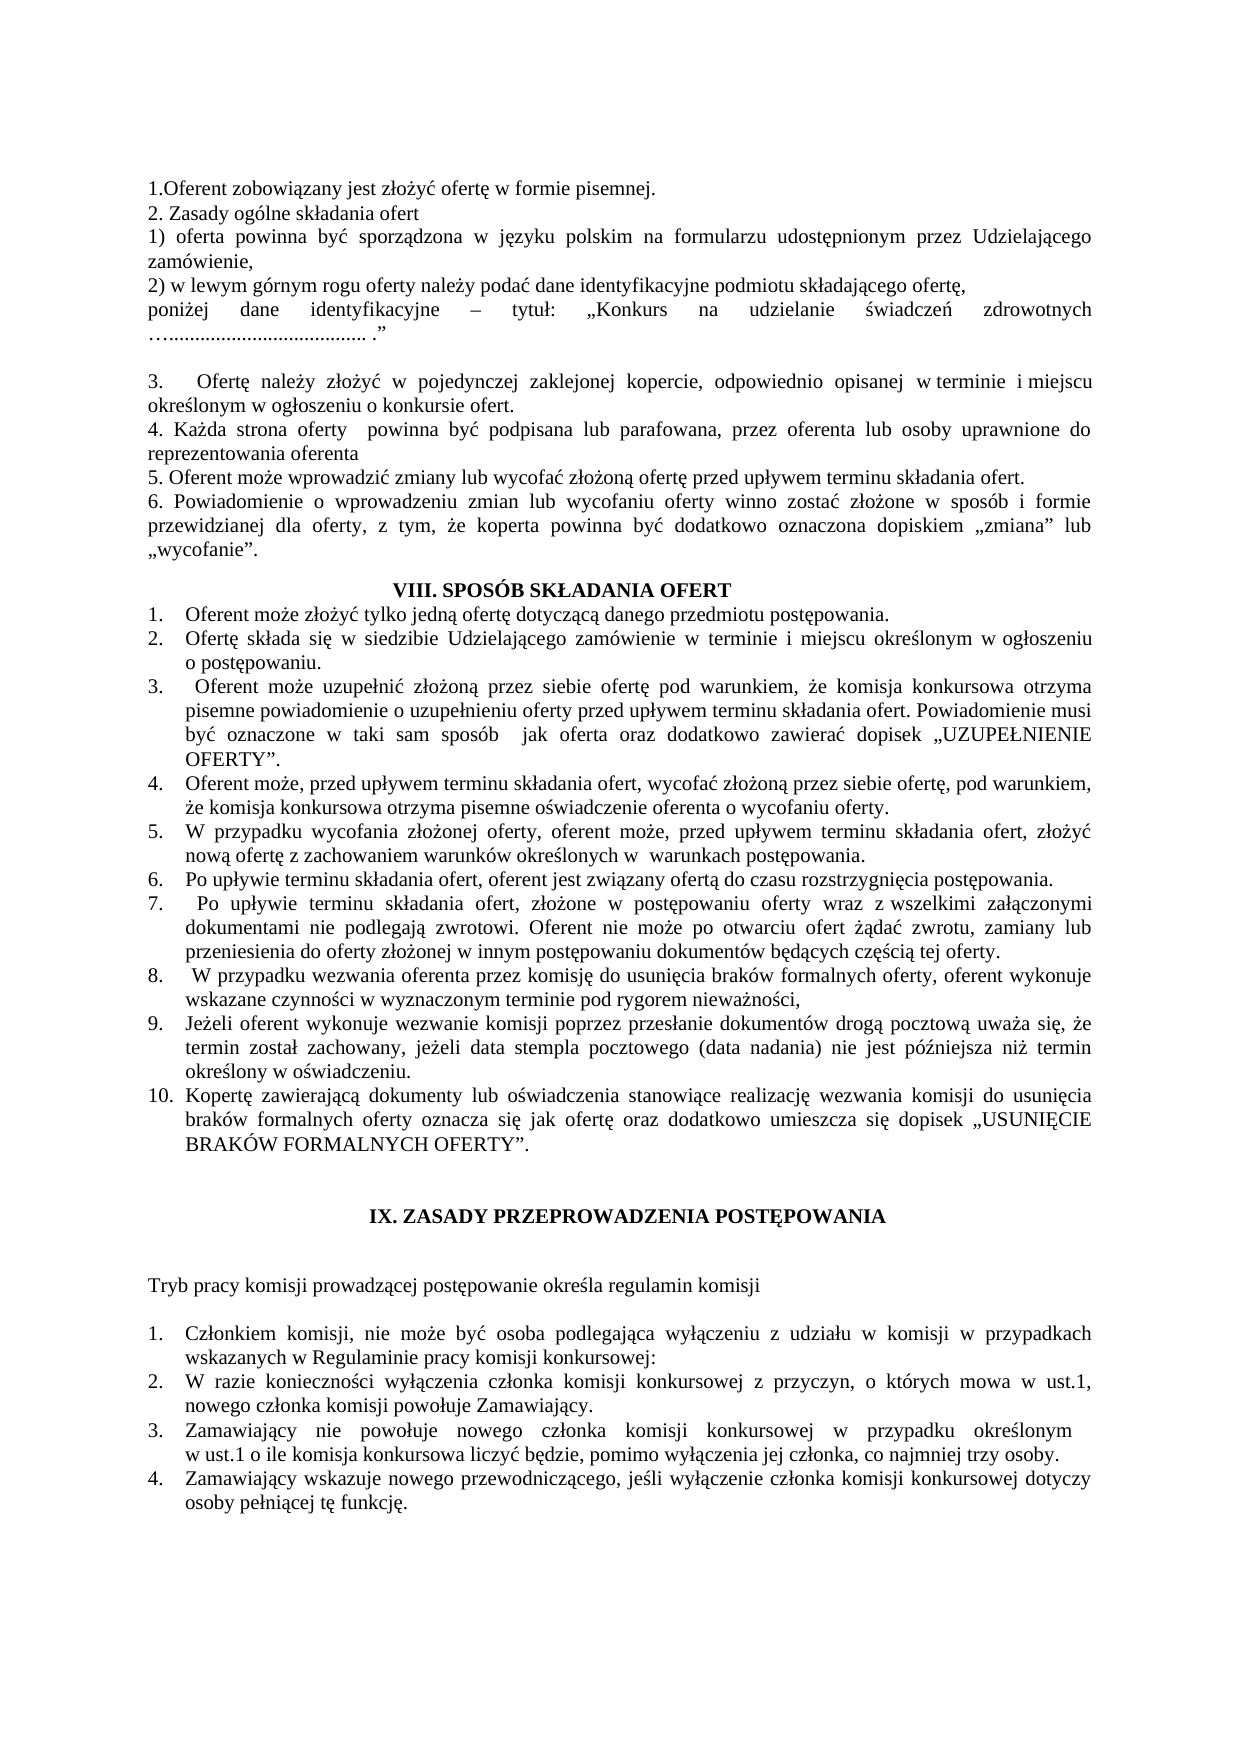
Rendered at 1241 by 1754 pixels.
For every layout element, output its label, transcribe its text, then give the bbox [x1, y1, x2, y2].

list Zamawiający wskazuje nowego przewodniczącego, jeśli wyłączenie członka komisji konkursowej dotyczy osoby pełniącej tę funkcję. [148, 1466, 1093, 1514]
text 2) w lewym górnym rogu oferty należy podać dane identyfikacyjne podmiotu składającego ofertę, [148, 273, 1093, 297]
text 1.Oferent zobowiązany jest złożyć ofertę w formie pisemnej. [148, 176, 1093, 200]
list Zamawiający nie powołuje nowego członka komisji konkursowej w przypadku określonym w ust.1 o ile komisja konkursowa liczyć będzie, pomimo wyłączenia jej członka, co najmniej trzy osoby. [148, 1417, 1093, 1466]
list Oferent może uzupełnić złożoną przez siebie ofertę pod warunkiem, że komisja konkursowa otrzyma pisemne powiadomienie o uzupełnieniu oferty przed upływem terminu składania ofert. Powiadomienie musi być oznaczone w taki sam sposób jak oferta oraz dodatkowo zawierać dopisek „UZUPEŁNIENIE OFERTY”. [148, 674, 1093, 771]
list Kopertę zawierającą dokumenty lub oświadczenia stanowiące realizację wezwania komisji do usunięcia braków formalnych oferty oznacza się jak ofertę oraz dodatkowo umieszcza się dopisek „USUNIĘCIE BRAKÓW FORMALNYCH OFERTY”. [148, 1083, 1093, 1156]
list Po upływie terminu składania ofert, złożone w postępowaniu oferty wraz z wszelkimi załączonymi dokumentami nie podlegają zwrotowi. Oferent nie może po otwarciu ofert żądać zwrotu, zamiany lub przeniesienia do oferty złożonej w innym postępowaniu dokumentów będących częścią tej oferty. [148, 891, 1093, 963]
list W razie konieczności wyłączenia członka komisji konkursowej z przyczyn, o których mowa w ust.1, nowego członka komisji powołuje Zamawiający. [148, 1369, 1093, 1417]
text 1) oferta powinna być sporządzona w języku polskim na formularzu udostępnionym przez Udzielającego zamówienie, [148, 224, 1093, 273]
list Po upływie terminu składania ofert, oferent jest związany ofertą do czasu rozstrzygnięcia postępowania. [148, 867, 1093, 891]
list Jeżeli oferent wykonuje wezwanie komisji poprzez przesłanie dokumentów drogą pocztową uważa się, że termin został zachowany, jeżeli data stempla pocztowego (data nadania) nie jest późniejsza niż termin określony w oświadczeniu. [148, 1011, 1093, 1083]
list Oferent może, przed upływem terminu składania ofert, wycofać złożoną przez siebie ofertę, pod warunkiem, że komisja konkursowa otrzyma pisemne oświadczenie oferenta o wycofaniu oferty. [148, 771, 1093, 819]
list Oferent może złożyć tylko jedną ofertę dotyczącą danego przedmiotu postępowania. [148, 602, 1093, 626]
text IX. ZASADY PRZEPROWADZENIA POSTĘPOWANIA [148, 1204, 1093, 1228]
list Członkiem komisji, nie może być osoba podlegająca wyłączeniu z udziału w komisji w przypadkach wskazanych w Regulaminie pracy komisji konkursowej: [148, 1321, 1093, 1369]
list Ofertę składa się w siedzibie Udzielającego zamówienie w terminie i miejscu określonym w ogłoszeniu o postępowaniu. [148, 626, 1093, 674]
text VIII. SPOSÓB SKŁADANIA OFERT [148, 578, 1093, 602]
list W przypadku wezwania oferenta przez komisję do usunięcia braków formalnych oferty, oferent wykonuje wskazane czynności w wyznaczonym terminie pod rygorem nieważności, [148, 963, 1093, 1011]
text 5. Oferent może wprowadzić zmiany lub wycofać złożoną ofertę przed upływem terminu składania ofert. [148, 465, 1093, 489]
text 4. Każda strona oferty powinna być podpisana lub parafowana, przez oferenta lub osoby uprawnione do reprezentowania oferenta [148, 417, 1093, 465]
text 6. Powiadomienie o wprowadzeniu zmian lub wycofaniu oferty winno zostać złożone w sposób i formie przewidzianej dla oferty, z tym, że koperta powinna być dodatkowo oznaczona dopiskiem „zmiana” lub „wycofanie”. [148, 489, 1093, 561]
text 2. Zasady ogólne składania ofert [148, 200, 1093, 224]
text Tryb pracy komisji prowadzącej postępowanie określa regulamin komisji [148, 1273, 1093, 1297]
text poniżej dane identyfikacyjne – tytuł: „Konkurs na udzielanie świadczeń zdrowotnych …...................................... .” [148, 297, 1093, 345]
list W przypadku wycofania złożonej oferty, oferent może, przed upływem terminu składania ofert, złożyć nową ofertę z zachowaniem warunków określonych w warunkach postępowania. [148, 819, 1093, 867]
text 3. Ofertę należy złożyć w pojedynczej zaklejonej kopercie, odpowiednio opisanej w terminie i miejscu określonym w ogłoszeniu o konkursie ofert. [148, 369, 1093, 417]
